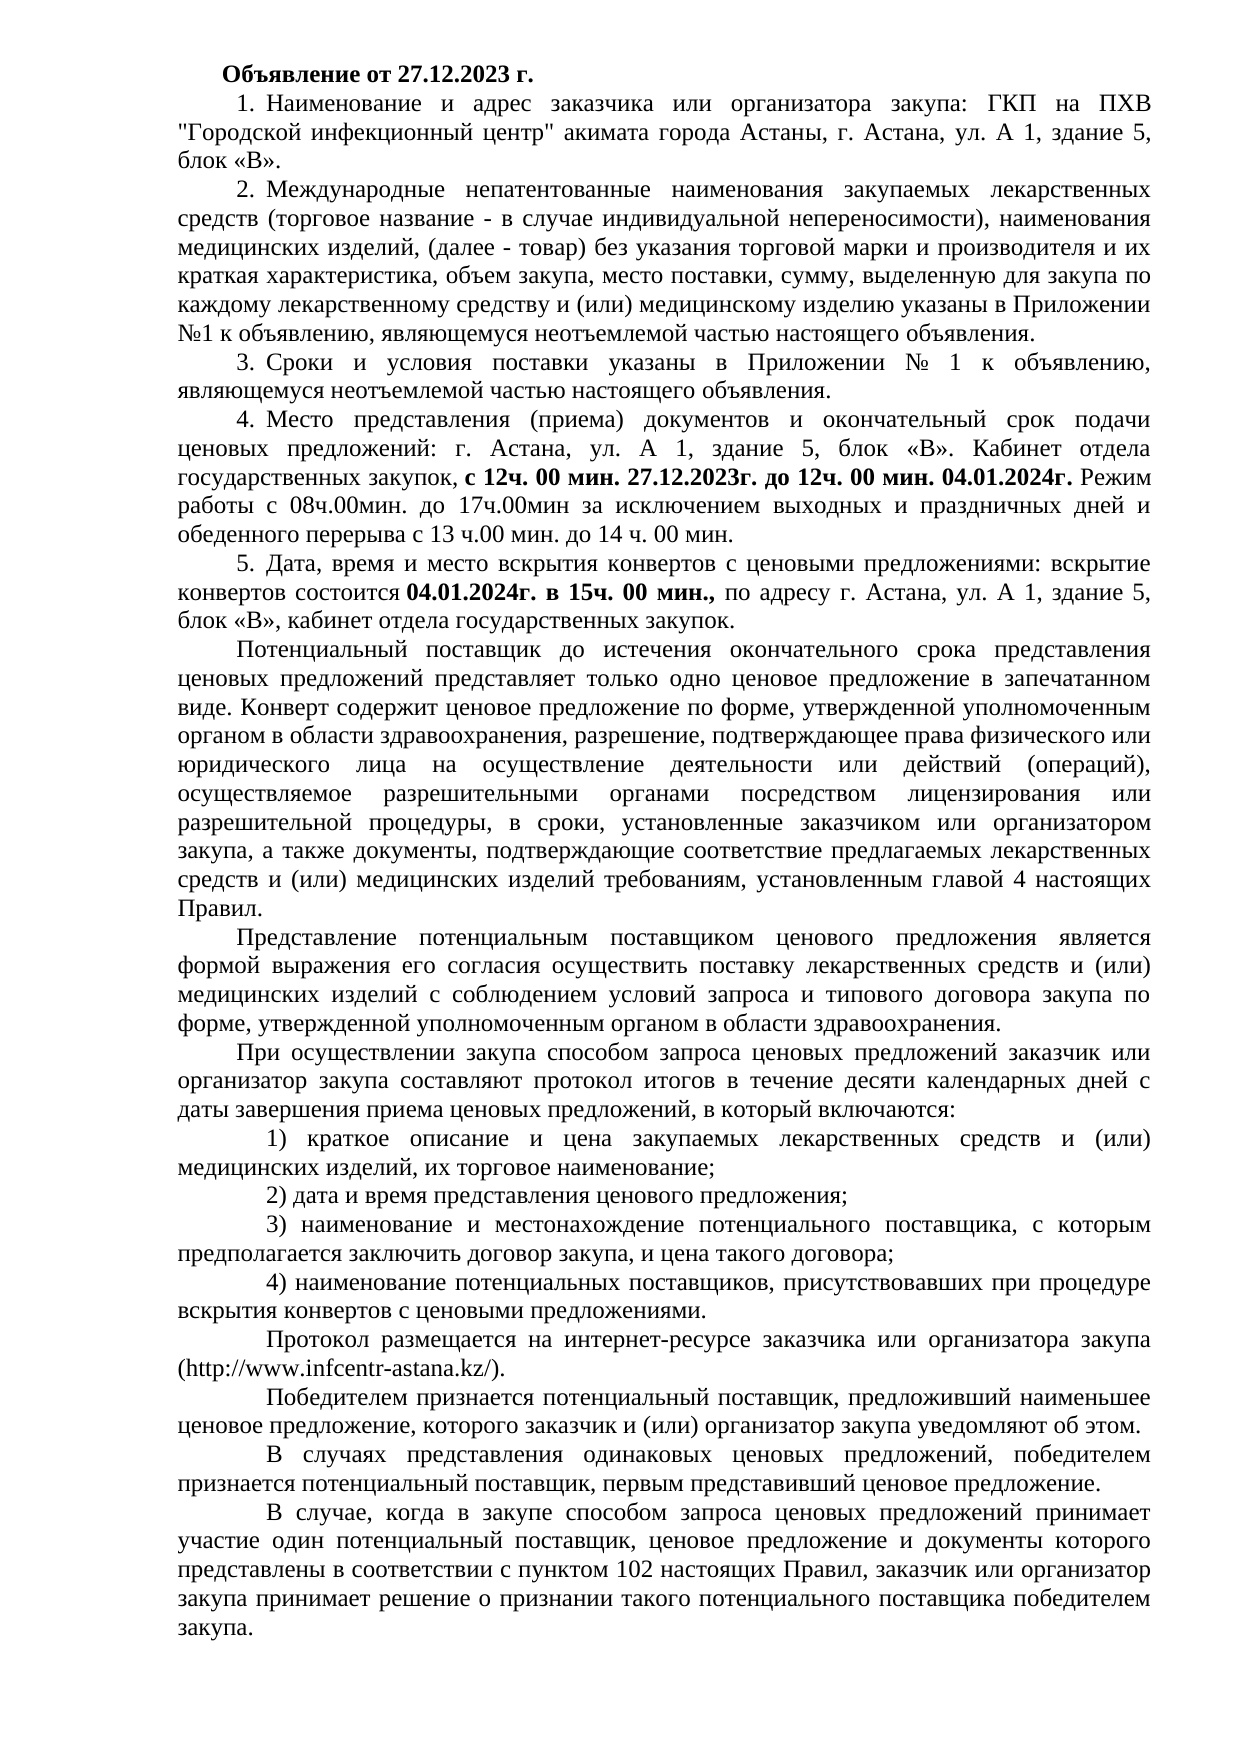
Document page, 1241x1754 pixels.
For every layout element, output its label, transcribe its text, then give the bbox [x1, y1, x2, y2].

text В случаях представления одинаковых ценовых предложений, победителем признается потенциальный поставщик, первым представивший ценовое предложение. [177, 1439, 1152, 1497]
text В случае, когда в закупе способом запроса ценовых предложений принимает участие один потенциальный поставщик, ценовое предложение и документы которого представлены в соответствии с пунктом 102 настоящих Правил, заказчик или организатор закупа принимает решение о признании такого потенциального поставщика победителем закупа. [177, 1497, 1152, 1640]
text Представление потенциальным поставщиком ценового предложения является формой выражения его согласия осуществить поставку лекарственных средств и (или) медицинских изделий с соблюдением условий запроса и типового договора закупа по форме, утвержденной уполномоченным органом в области здравоохранения. [177, 922, 1152, 1037]
list Место представления (приема) документов и окончательный срок подачи ценовых предложений: г. Астана, ул. А 1, здание 5, блок «В». Кабинет отдела государственных закупок, с 12ч. 00 мин. 27.12.2023г. до 12ч. 00 мин. 04.01.2024г. Режим работы с 08ч.00мин. до 17ч.00мин за исключением выходных и праздничных дней и обеденного перерыва с 13 ч.00 мин. до 14 ч. 00 мин. [177, 404, 1152, 548]
text Победителем признается потенциальный поставщик, предложивший наименьшее ценовое предложение, которого заказчик и (или) организатор закупа уведомляют об этом. [177, 1382, 1152, 1439]
text Протокол размещается на интернет-ресурсе заказчика или организатора закупа (http://www.infcentr-astana.kz/). [177, 1324, 1152, 1382]
list Международные непатентованные наименования закупаемых лекарственных средств (торговое название - в случае индивидуальной непереносимости), наименования медицинских изделий, (далее - товар) без указания торговой марки и производителя и их краткая характеристика, объем закупа, место поставки, сумму, выделенную для закупа по каждому лекарственному средству и (или) медицинскому изделию указаны в Приложении №1 к объявлению, являющемуся неотъемлемой частью настоящего объявления. [177, 174, 1152, 347]
list Наименование и адрес заказчика или организатора закупа: ГКП на ПХВ "Городской инфекционный центр" акимата города Астаны, г. Астана, ул. А 1, здание 5, блок «В». [177, 88, 1152, 174]
text 2) дата и время представления ценового предложения; [177, 1180, 1152, 1209]
text 1) краткое описание и цена закупаемых лекарственных средств и (или) медицинских изделий, их торговое наименование; [177, 1123, 1152, 1180]
text При осуществлении закупа способом запроса ценовых предложений заказчик или организатор закупа составляют протокол итогов в течение десяти календарных дней с даты завершения приема ценовых предложений, в который включаются: [177, 1037, 1152, 1123]
list Дата, время и место вскрытия конвертов с ценовыми предложениями: вскрытие конвертов состоится 04.01.2024г. в 15ч. 00 мин., по адресу г. Астана, ул. А 1, здание 5, блок «В», кабинет отдела государственных закупок. [177, 548, 1152, 634]
text 4) наименование потенциальных поставщиков, присутствовавших при процедуре вскрытия конвертов с ценовыми предложениями. [177, 1267, 1152, 1324]
list Сроки и условия поставки указаны в Приложении № 1 к объявлению, являющемуся неотъемлемой частью настоящего объявления. [177, 347, 1152, 404]
text Объявление от 27.12.2023 г. [177, 59, 1152, 88]
text 3) наименование и местонахождение потенциального поставщика, с которым предполагается заключить договор закупа, и цена такого договора; [177, 1209, 1152, 1267]
text Потенциальный поставщик до истечения окончательного срока представления ценовых предложений представляет только одно ценовое предложение в запечатанном виде. Конверт содержит ценовое предложение по форме, утвержденной уполномоченным органом в области здравоохранения, разрешение, подтверждающее права физического или юридического лица на осуществление деятельности или действий (операций), осуществляемое разрешительными органами посредством лицензирования или разрешительной процедуры, в сроки, установленные заказчиком или организатором закупа, а также документы, подтверждающие соответствие предлагаемых лекарственных средств и (или) медицинских изделий требованиям, установленным главой 4 настоящих Правил. [177, 634, 1152, 922]
